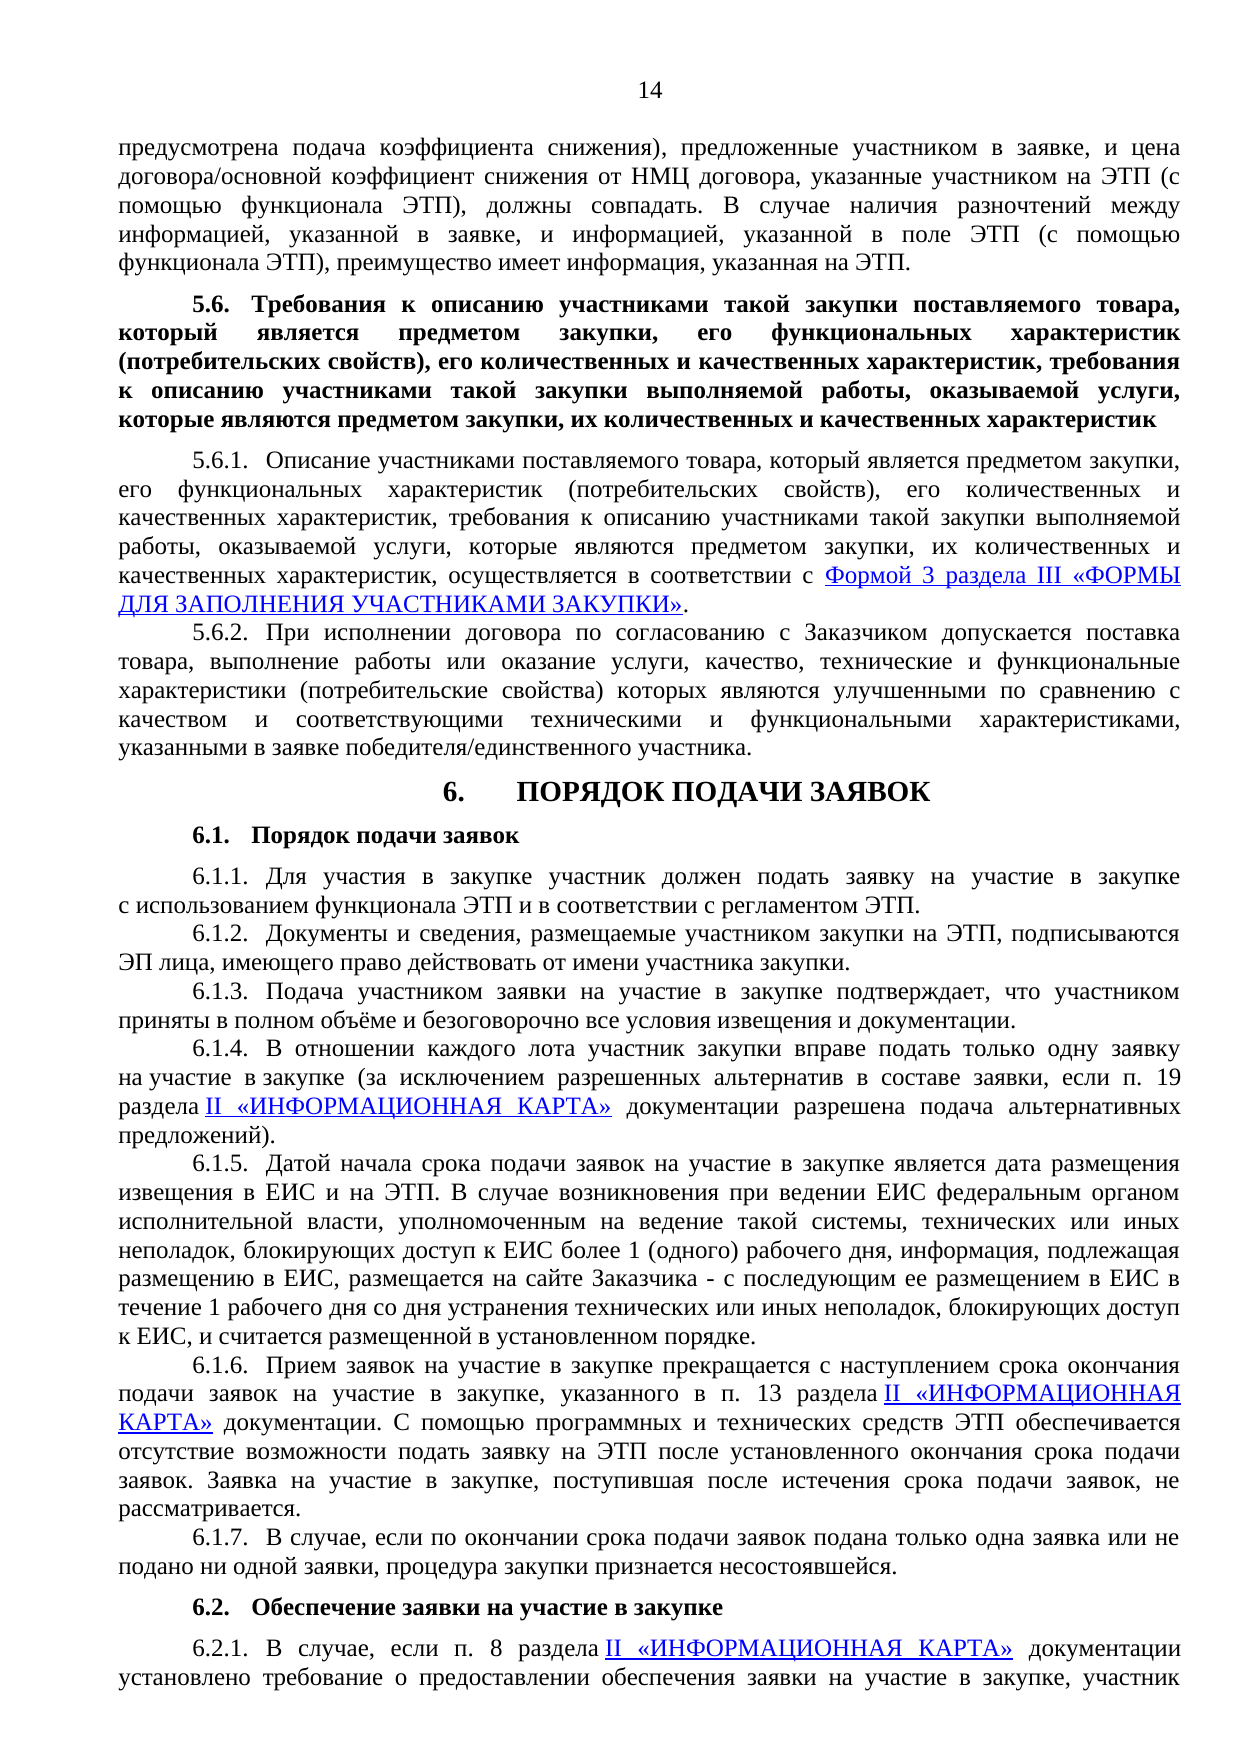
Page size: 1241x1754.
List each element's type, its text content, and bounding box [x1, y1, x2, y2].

list В случае, если по окончании срока подачи заявок подана только одна заявка или не подано ни одной заявки, процедура закупки признается несостоявшейся. [118, 1522, 1181, 1580]
list Описание участниками поставляемого товара, который является предметом закупки, его функциональных характеристик (потребительских свойств), его количественных и качественных характеристик, требования к описанию участниками такой закупки выполняемой работы, оказываемой услуги, которые являются предметом закупки, их количественных и качественных характеристик, осуществляется в соответствии с Формой 3 раздела III «ФОРМЫ ДЛЯ ЗАПОЛНЕНИЯ УЧАСТНИКАМИ ЗАКУПКИ». [118, 445, 1181, 617]
list В отношении каждого лота участник закупки вправе подать только одну заявку на участие в закупке (за исключением разрешенных альтернатив в составе заявки, если п. 19 раздела II «ИНФОРМАЦИОННАЯ КАРТА» документации разрешена подача альтернативных предложений). [118, 1033, 1181, 1148]
list Подача участником заявки на участие в закупке подтверждает, что участником приняты в полном объёме и безоговорочно все условия извещения и документации. [118, 976, 1181, 1033]
list Требования к описанию участниками такой закупки поставляемого товара, который является предметом закупки, его функциональных характеристик (потребительских свойств), его количественных и качественных характеристик, требования к описанию участниками такой закупки выполняемой работы, оказываемой услуги, которые являются предметом закупки, их количественных и качественных характеристик [118, 289, 1181, 432]
list Прием заявок на участие в закупке прекращается с наступлением срока окончания подачи заявок на участие в закупке, указанного в п. 13 раздела II «ИНФОРМАЦИОННАЯ КАРТА» документации. С помощью программных и технических средств ЭТП обеспечивается отсутствие возможности подать заявку на ЭТП после установленного окончания срока подачи заявок. Заявка на участие в закупке, поступившая после истечения срока подачи заявок, не рассматривается. [118, 1350, 1181, 1522]
list Обеспечение заявки на участие в закупке [118, 1592, 1181, 1621]
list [118, 132, 1181, 276]
list Порядок подачи заявок [118, 820, 1181, 848]
list Документы и сведения, размещаемые участником закупки на ЭТП, подписываются ЭП лица, имеющего право действовать от имени участника закупки. [118, 918, 1181, 976]
list Датой начала срока подачи заявок на участие в закупке является дата размещения извещения в ЕИС и на ЭТП. В случае возникновения при ведении ЕИС федеральным органом исполнительной власти, уполномоченным на ведение такой системы, технических или иных неполадок, блокирующих доступ к ЕИС более 1 (одного) рабочего дня, информация, подлежащая размещению в ЕИС, размещается на сайте Заказчика - с последующим ее размещением в ЕИС в течение 1 рабочего дня со дня устранения технических или иных неполадок, блокирующих доступ к ЕИС, и считается размещенной в установленном порядке. [118, 1148, 1181, 1350]
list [118, 1633, 1181, 1691]
list При исполнении договора по согласованию с Заказчиком допускается поставка товара, выполнение работы или оказание услуги, качество, технические и функциональные характеристики (потребительские свойства) которых являются улучшенными по сравнению с качеством и соответствующими техническими и функциональными характеристиками, указанными в заявке победителя/единственного участника. [118, 617, 1181, 761]
list ПОРЯДОК ПОДАЧИ ЗАЯВОК [118, 774, 1181, 807]
list Для участия в закупке участник должен подать заявку на участие в закупке с использованием функционала ЭТП и в соответствии с регламентом ЭТП. [118, 861, 1181, 918]
